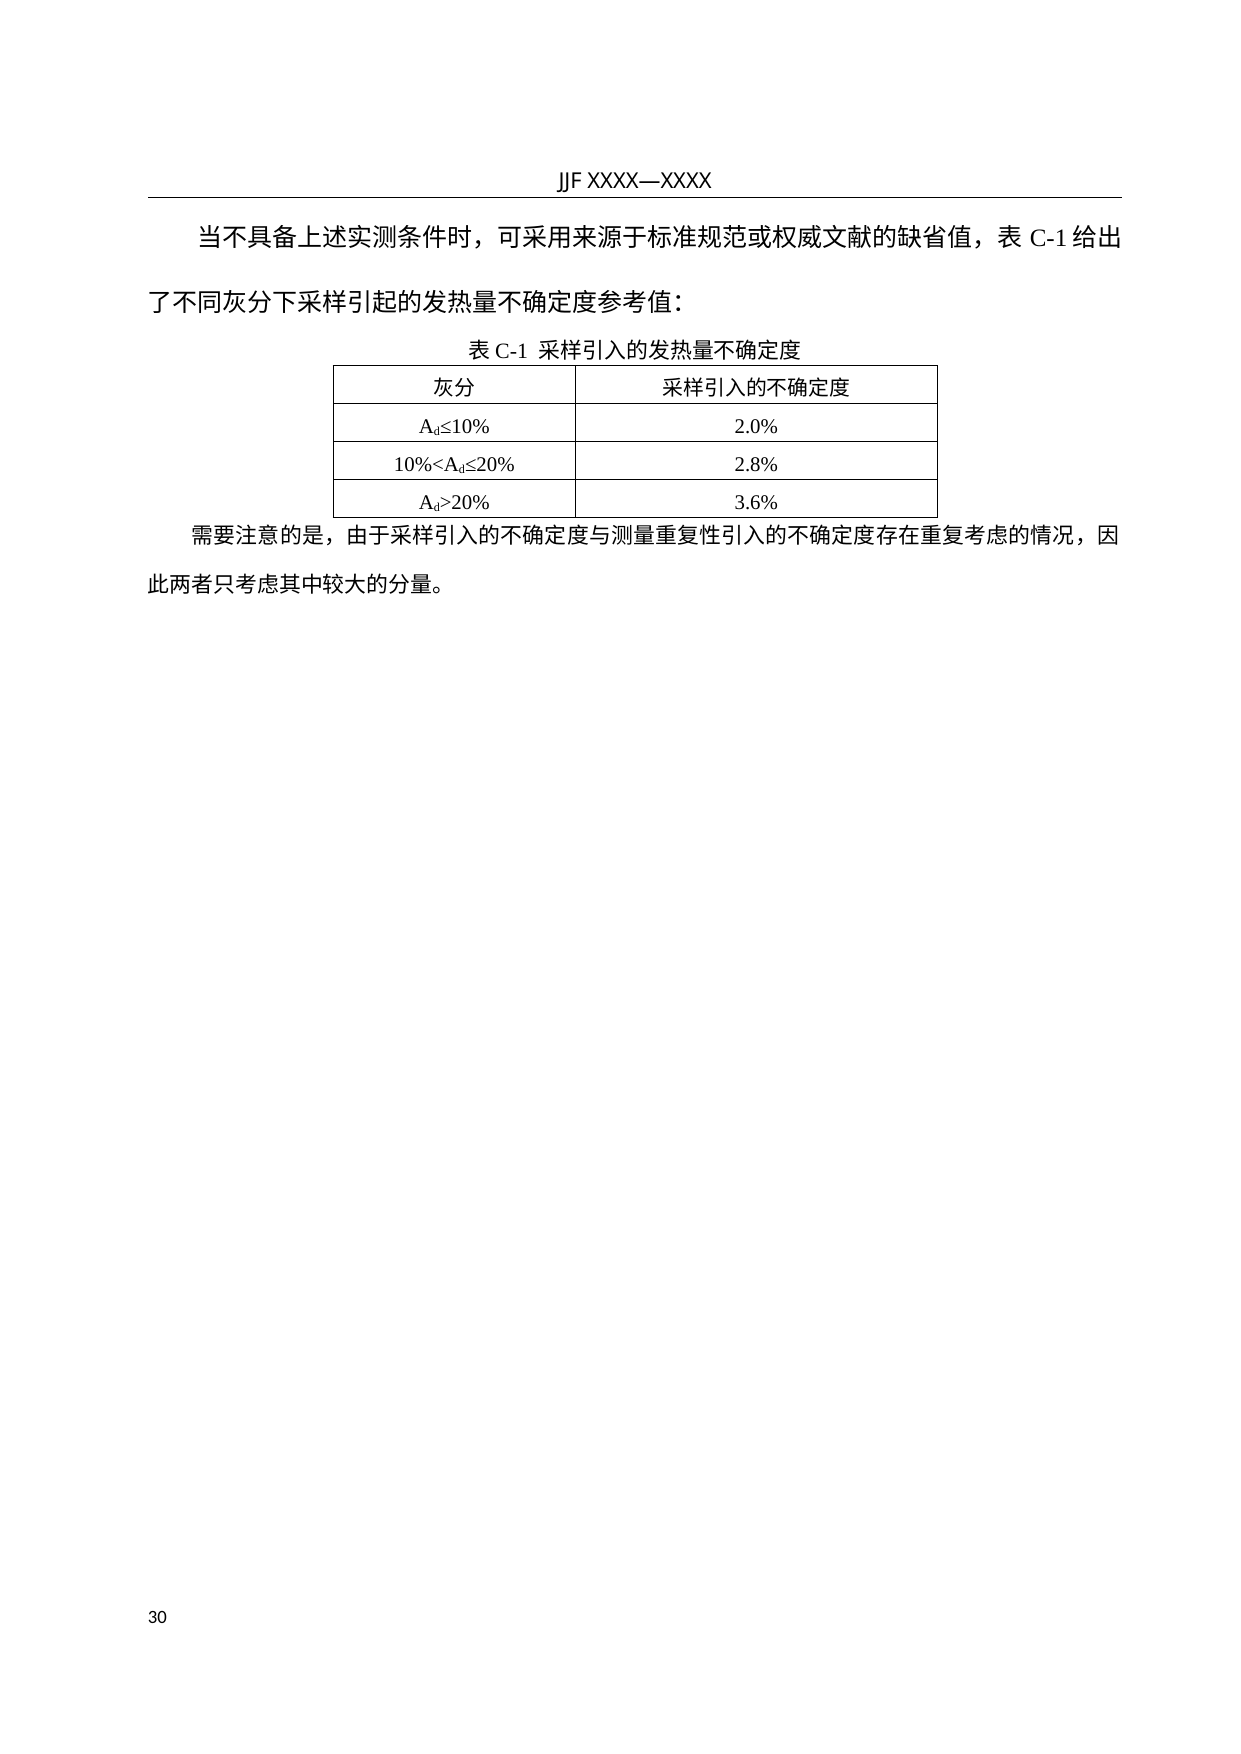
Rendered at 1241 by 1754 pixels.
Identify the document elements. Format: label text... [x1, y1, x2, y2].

table_cell 10%<Ad≤20% [334, 442, 575, 479]
table_cell 2.0% [576, 404, 937, 441]
table_header 采样引入的不确定度 [576, 366, 937, 403]
table_cell Ad>20% [334, 480, 575, 517]
text 当不具备上述实测条件时，可采用来源于标准规范或权威文献的缺省值，表C-1给出了不同灰分下采样引起的发热量不确定度参考值： [148, 203, 1122, 333]
table_header 灰分 [334, 366, 575, 403]
table_cell 3.6% [576, 480, 937, 517]
table_cell 2.8% [576, 442, 937, 479]
list 表C-1 采样引入的发热量不确定度 [148, 333, 1122, 365]
table_cell Ad≤10% [334, 404, 575, 441]
text 需要注意的是，由于采样引入的不确定度与测量重复性引入的不确定度存在重复考虑的情况，因此两者只考虑其中较大的分量。 [148, 518, 1122, 599]
